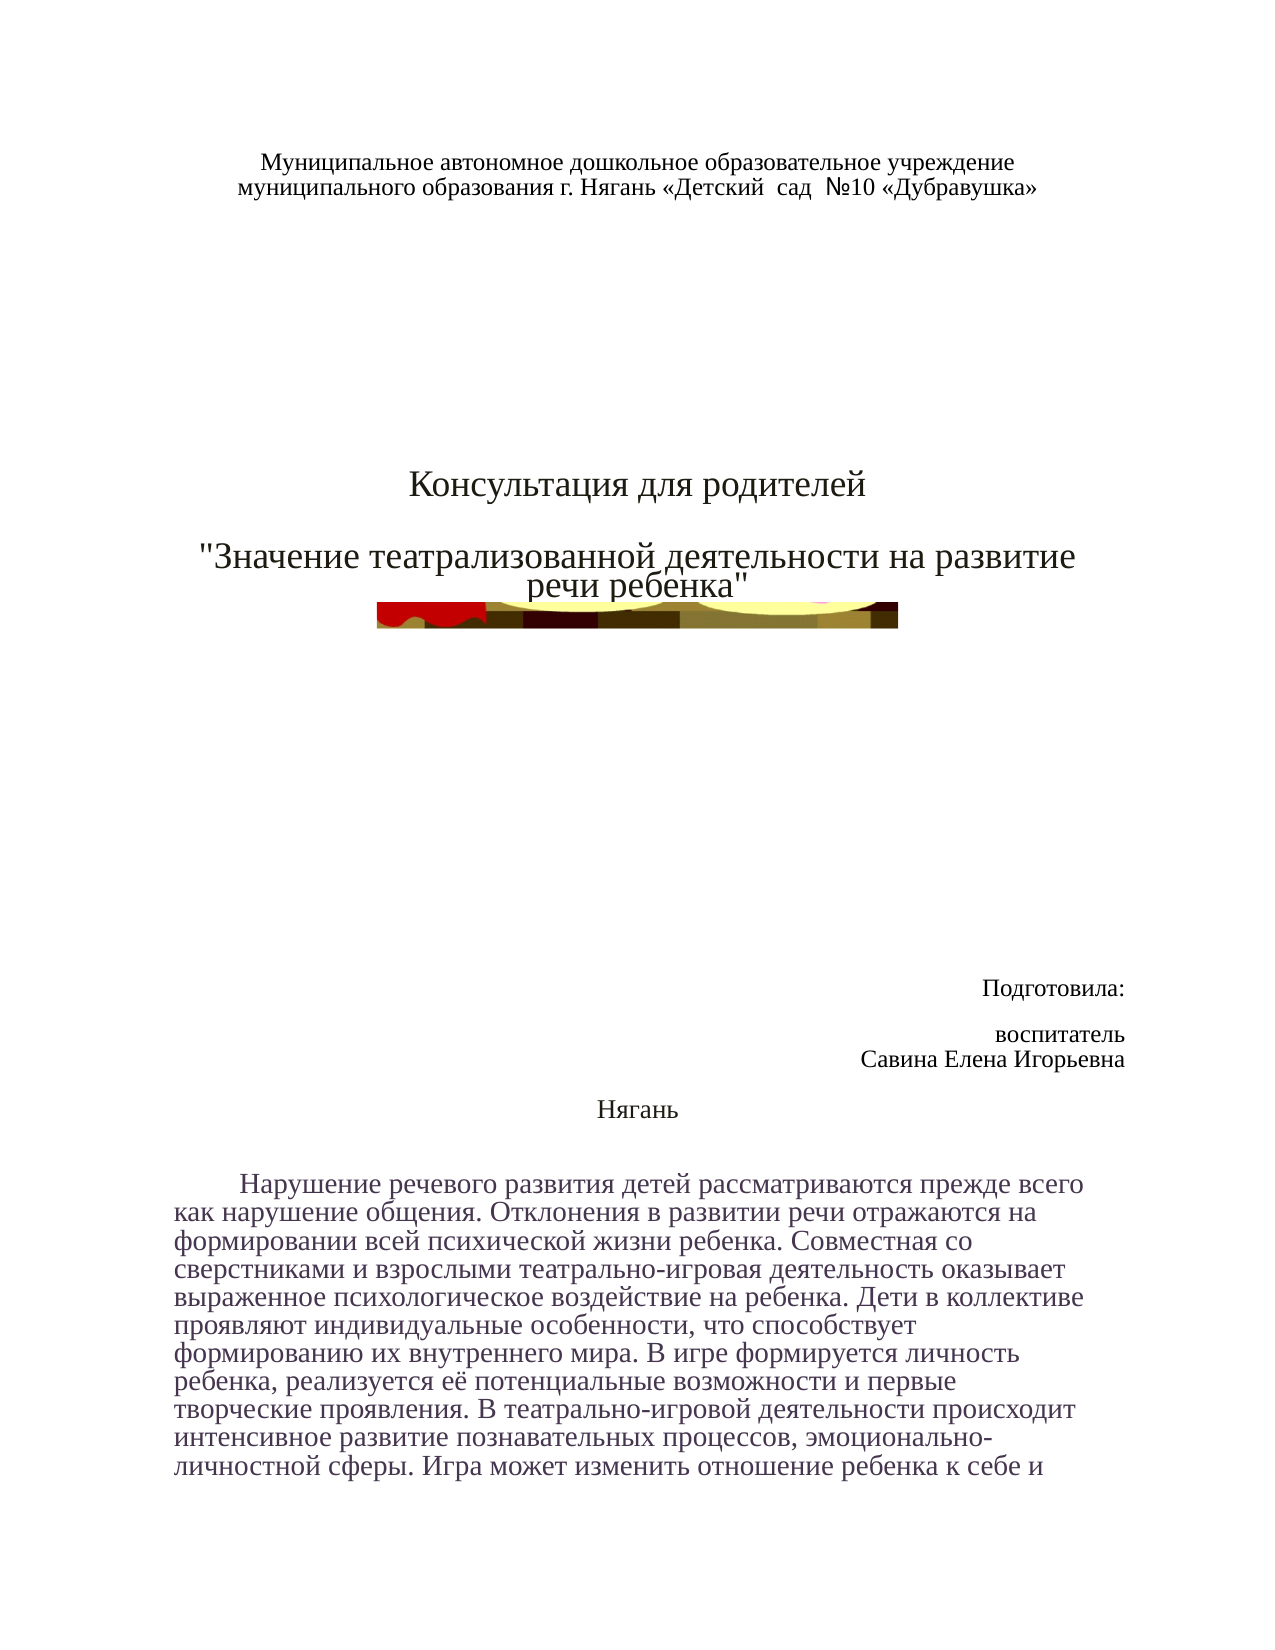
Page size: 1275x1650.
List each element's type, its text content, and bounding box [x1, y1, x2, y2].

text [173, 1171, 1102, 1481]
text воспитатель [150, 1023, 1125, 1048]
text "Значение театрализованной деятельности на развитие речи ребенка" [173, 546, 1102, 603]
text Муниципальное автономное дошкольное образовательное учреждение [150, 150, 1125, 175]
text Савина Елена Игорьевна [150, 1048, 1125, 1073]
text Подготовила: [150, 973, 1125, 1002]
text Консультация для родителей [150, 473, 1125, 502]
text муниципального образования г. Нягань «Детский сад №10 «Дубравушка» [150, 175, 1125, 200]
text Нягань [173, 1096, 1102, 1124]
